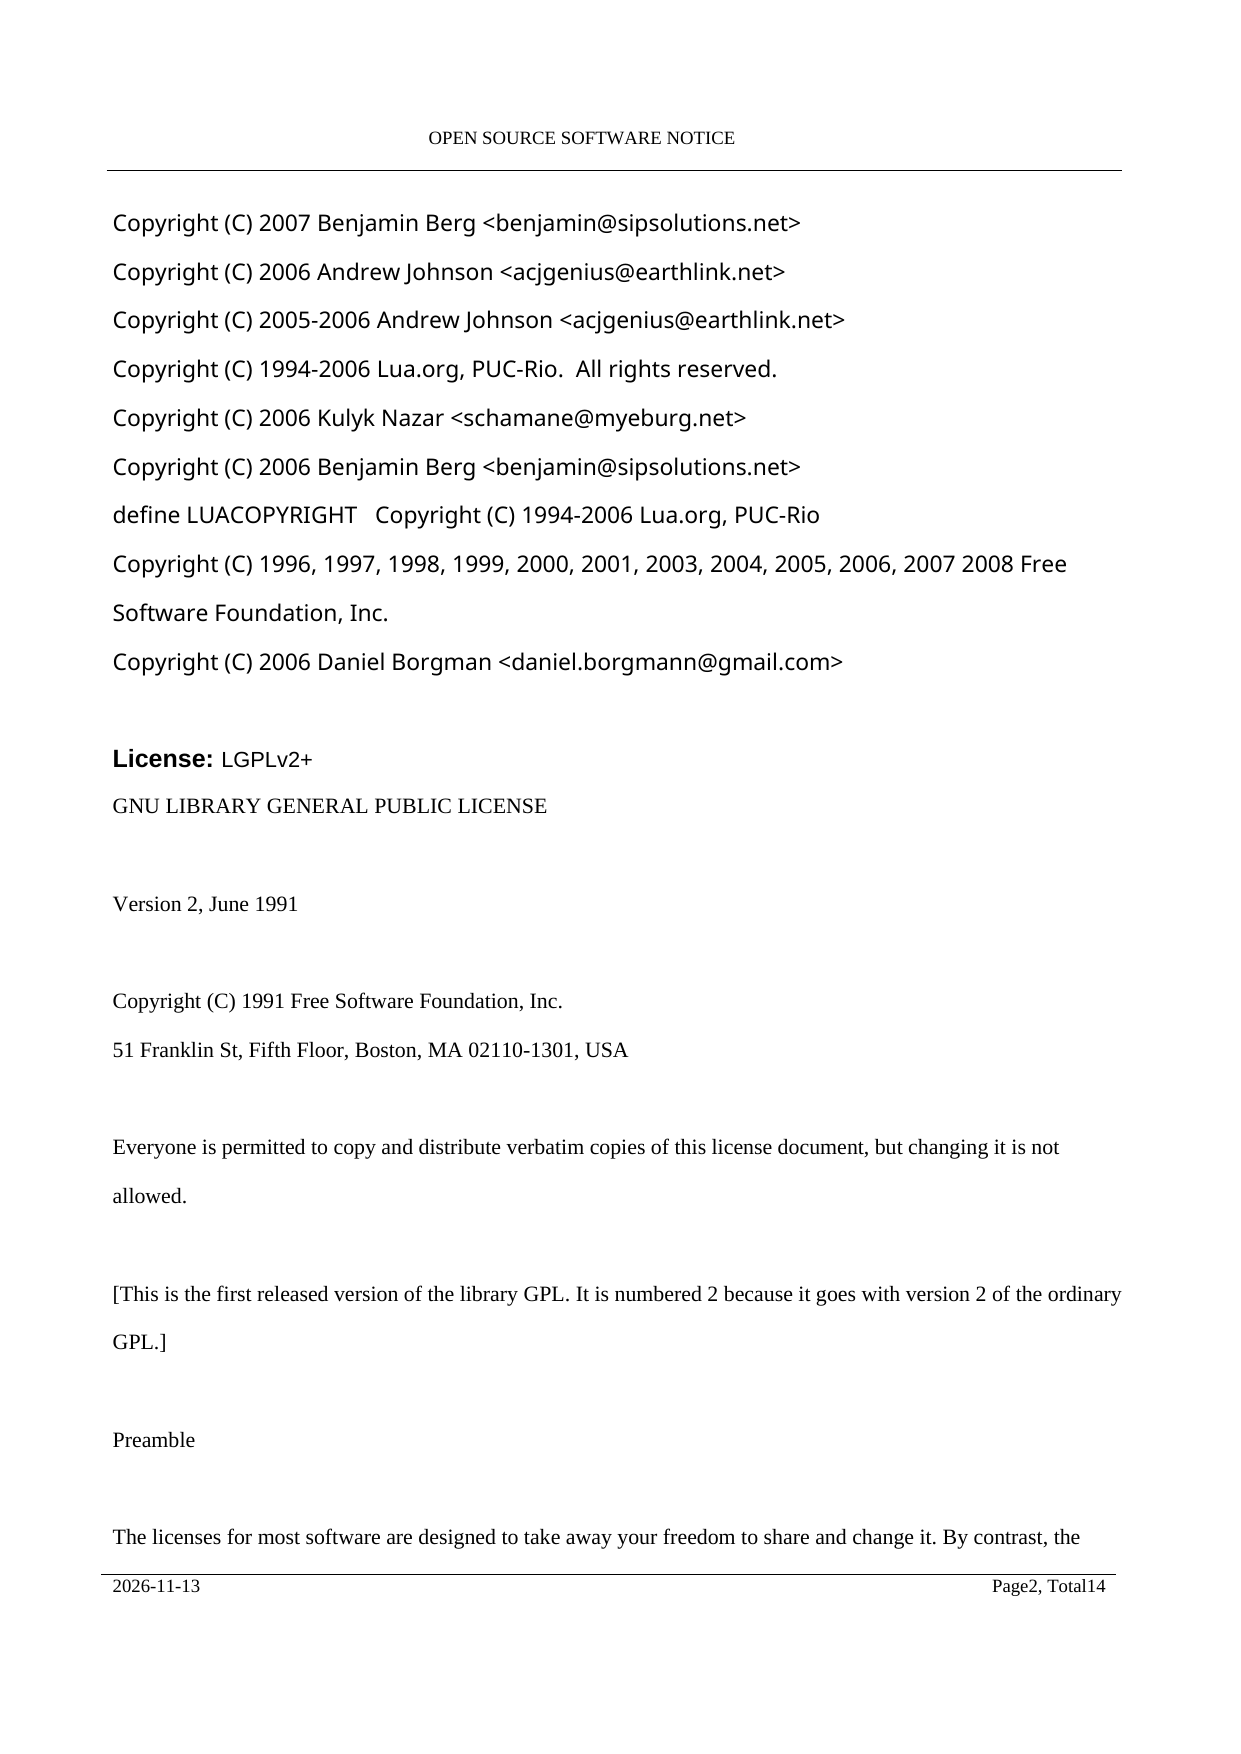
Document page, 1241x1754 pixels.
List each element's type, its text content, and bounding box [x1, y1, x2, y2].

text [112, 789, 1128, 1553]
text License: LGPLv2+ [112, 743, 1128, 775]
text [112, 206, 1128, 726]
